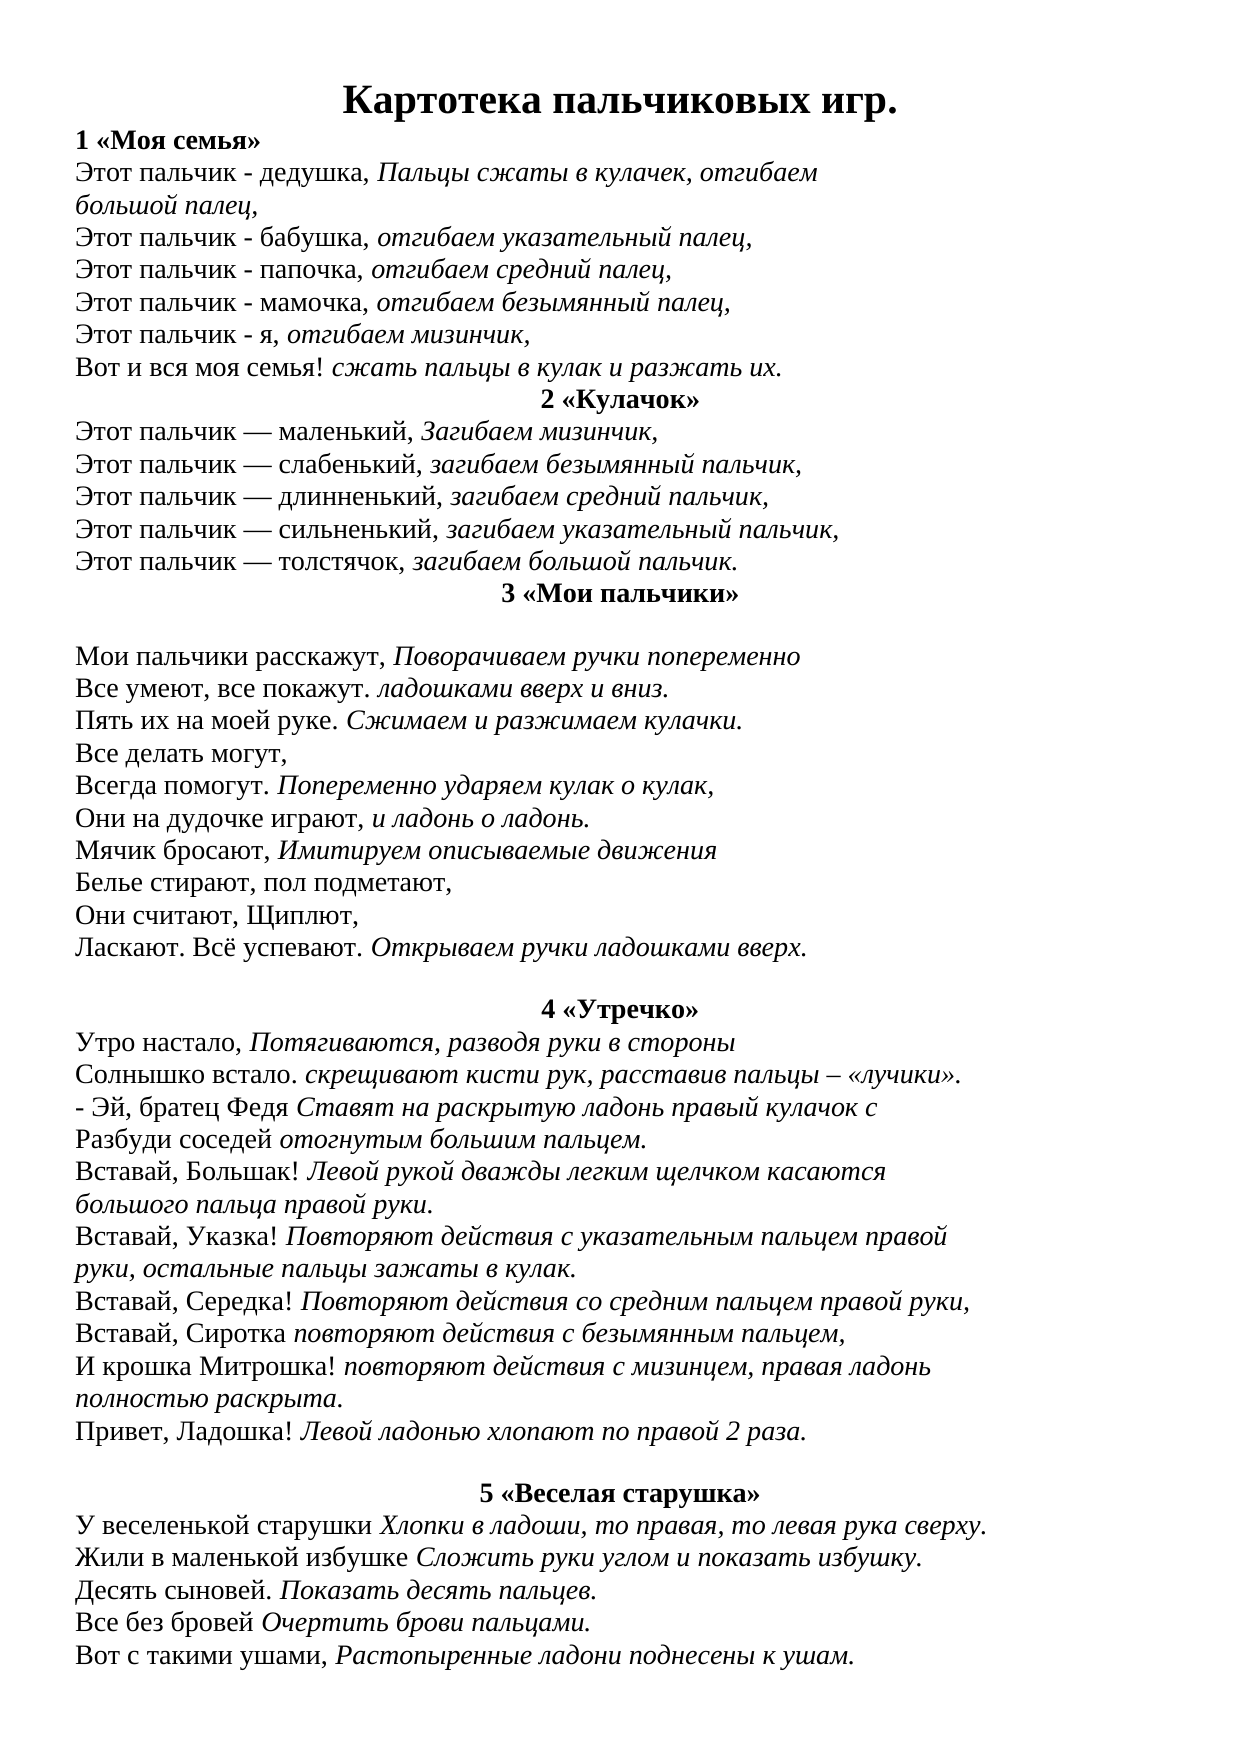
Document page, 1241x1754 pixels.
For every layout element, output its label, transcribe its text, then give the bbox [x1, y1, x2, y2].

text Мои пальчики расскажут, Поворачиваем ручки попеременно [75, 639, 1165, 671]
text И крошка Митрошка! повторяют действия с мизинцем, правая ладонь [75, 1349, 1165, 1381]
text руки, остальные пальцы зажаты в кулак. [75, 1252, 1165, 1284]
text полностью раскрыта. [75, 1381, 1165, 1413]
text Вставай, Сиротка повторяют действия с безымянным пальцем, [75, 1316, 1165, 1349]
text Вот и вся моя семья! сжать пальцы в кулак и разжать их. [75, 350, 1165, 382]
text Ласкают. Всё успевают. Открываем ручки ладошками вверх. [75, 930, 1165, 963]
text Этот пальчик — слабенький, загибаем безымянный пальчик, [75, 447, 1165, 479]
text Все умеют, все покажут. ладошками вверх и вниз. [75, 671, 1165, 703]
text большой палец, [75, 188, 1165, 220]
text Этот пальчик - дедушка, Пальцы сжаты в кулачек, отгибаем [75, 155, 1165, 188]
text 1 «Моя семья» [75, 123, 1165, 155]
text Они на дудочке играют, и ладонь о ладонь. [75, 801, 1165, 833]
text Все делать могут, [75, 736, 1165, 768]
text Этот пальчик — толстячок, загибаем большой пальчик. [75, 544, 1165, 576]
text Солнышко встало. скрещивают кисти рук, расставив пальцы – «лучики». [75, 1057, 1165, 1089]
text Вот с такими ушами, Растопыренные ладони поднесены к ушам. [75, 1638, 1165, 1670]
text 2 «Кулачок» [75, 382, 1165, 414]
text Этот пальчик - мамочка, отгибаем безымянный палец, [75, 285, 1165, 317]
text У веселенькой старушки Хлопки в ладоши, то правая, то левая рука сверху. [75, 1508, 1165, 1541]
text большого пальца правой руки. [75, 1187, 1165, 1219]
text Пять их на моей руке. Сжимаем и разжимаем кулачки. [75, 703, 1165, 736]
text Жили в маленькой избушке Сложить руки углом и показать избушку. [75, 1541, 1165, 1573]
text Они считают, Щиплют, [75, 898, 1165, 930]
text Этот пальчик — маленький, Загибаем мизинчик, [75, 414, 1165, 447]
text Этот пальчик — сильненький, загибаем указательный пальчик, [75, 512, 1165, 544]
text Мячик бросают, Имитируем описываемые движения [75, 833, 1165, 865]
text Привет, Ладошка! Левой ладонью хлопают по правой 2 раза. [75, 1413, 1165, 1446]
text Этот пальчик - я, отгибаем мизинчик, [75, 317, 1165, 350]
text Разбуди соседей отогнутым большим пальцем. [75, 1122, 1165, 1154]
text Вставай, Середка! Повторяют действия со средним пальцем правой руки, [75, 1284, 1165, 1316]
text Вставай, Большак! Левой рукой дважды легким щелчком касаются [75, 1154, 1165, 1187]
text Этот пальчик — длинненький, загибаем средний пальчик, [75, 479, 1165, 512]
text Всегда помогут. Попеременно ударяем кулак о кулак, [75, 768, 1165, 801]
text Картотека пальчиковых игр. [75, 75, 1165, 123]
text Белье стирают, пол подметают, [75, 865, 1165, 898]
text Все без бровей Очертить брови пальцами. [75, 1605, 1165, 1638]
text Этот пальчик - папочка, отгибаем средний палец, [75, 252, 1165, 285]
text 5 «Веселая старушка» [75, 1476, 1165, 1508]
text Утро настало, Потягиваются, разводя руки в стороны [75, 1025, 1165, 1057]
text Этот пальчик - бабушка, отгибаем указательный палец, [75, 220, 1165, 252]
text Вставай, Указка! Повторяют действия с указательным пальцем правой [75, 1219, 1165, 1252]
text 3 «Мои пальчики» [75, 576, 1165, 609]
text 4 «Утречко» [75, 992, 1165, 1025]
text - Эй, братец Федя Ставят на раскрытую ладонь правый кулачок с [75, 1089, 1165, 1122]
text Десять сыновей. Показать десять пальцев. [75, 1573, 1165, 1605]
